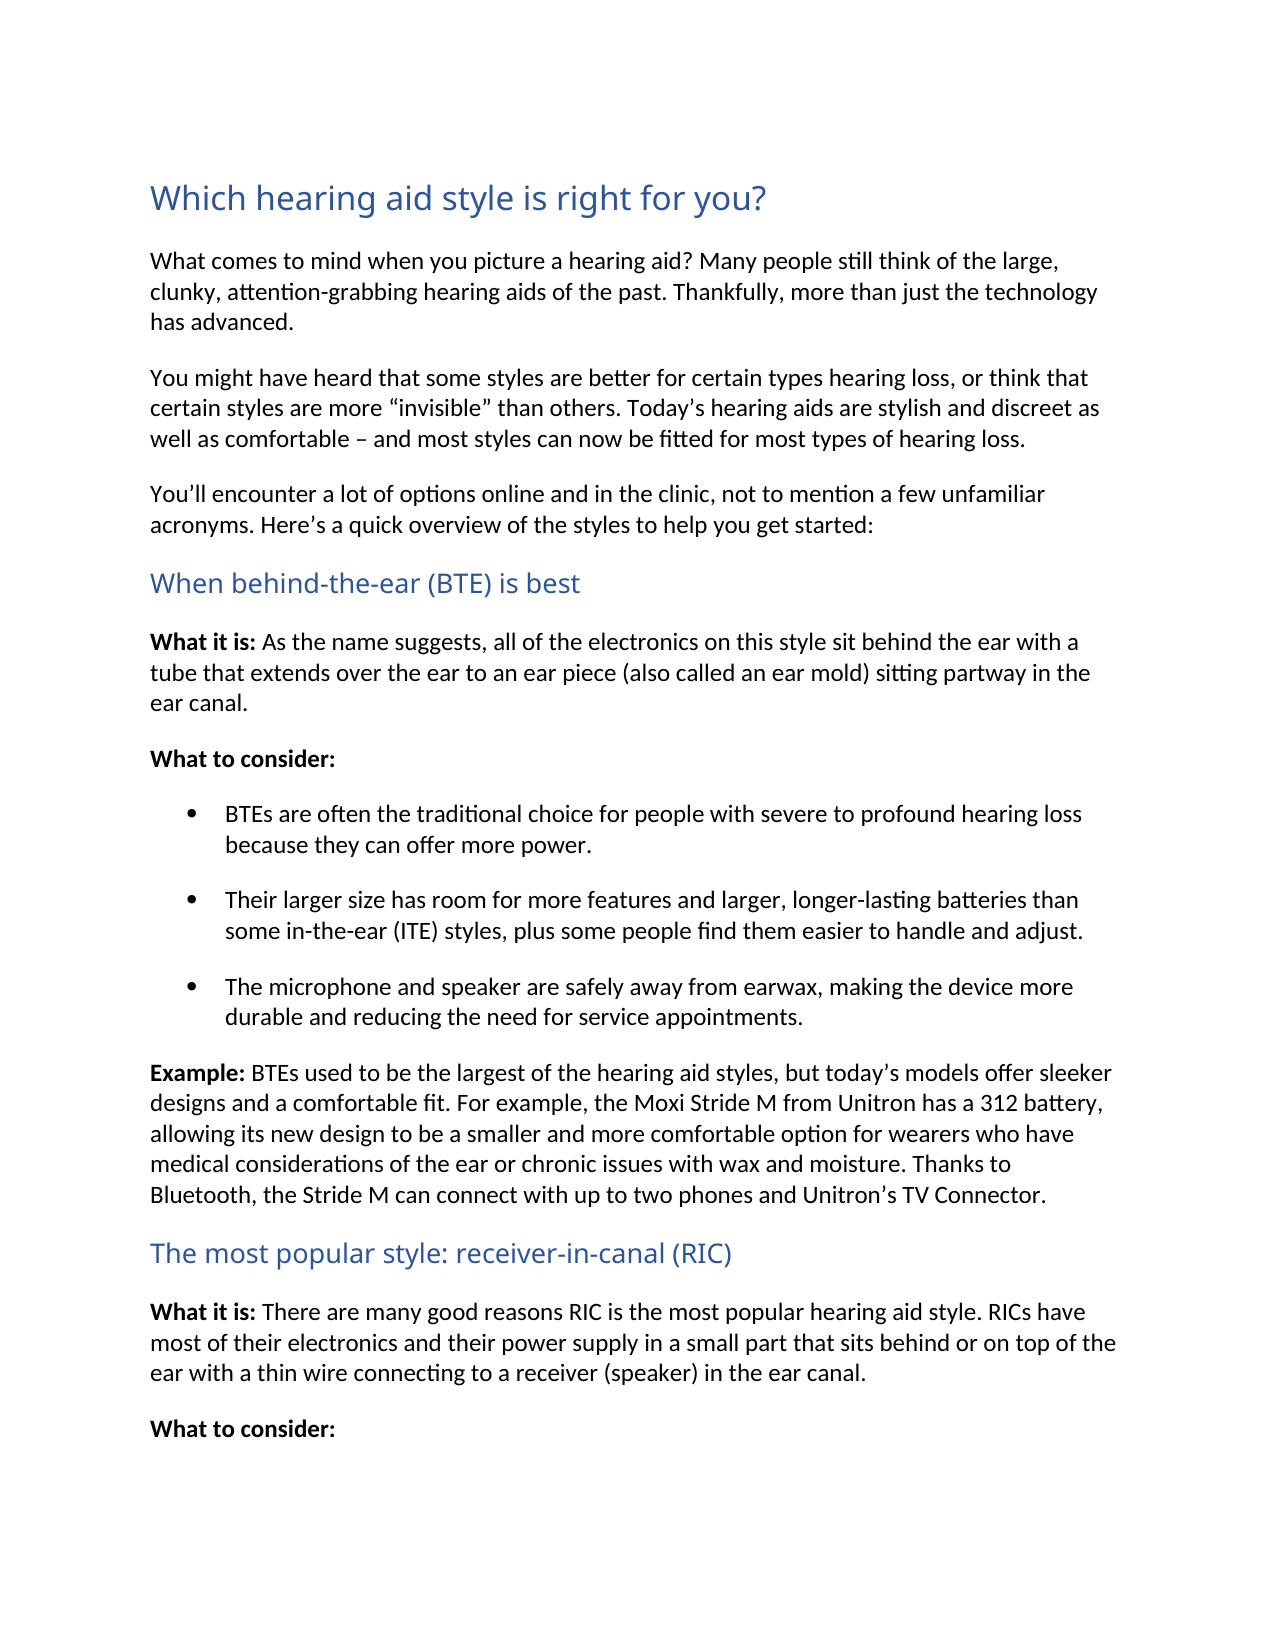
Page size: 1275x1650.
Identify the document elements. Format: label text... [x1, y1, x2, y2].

subtitle The microphone and speaker are safely away from earwax, making the device more durable and reducing the need for service appointments. [187, 971, 1125, 1032]
subtitle What it is: As the name suggests, all of the electronics on this style sit behind the ear with a tube that extends over the ear to an ear piece (also called an ear mold) sitting partway in the ear canal. [150, 626, 1125, 718]
text What comes to mind when you picture a hearing aid? Many people still think of the large, clunky, attention-grabbing hearing aids of the past. Thankfully, more than just the technology has advanced. [150, 245, 1125, 337]
text You might have heard that some styles are better for certain types hearing loss, or think that certain styles are more “invisible” than others. Today’s hearing aids are stylish and discreet as well as comfortable – and most styles can now be fitted for most types of hearing loss. [150, 362, 1125, 453]
subtitle Their larger size has room for more features and larger, longer-lasting batteries than some in-the-ear (ITE) styles, plus some people find them easier to handle and adjust. [187, 884, 1125, 946]
text Example: BTEs used to be the largest of the hearing aid styles, but today’s models offer sleeker designs and a comfortable fit. For example, the Moxi Stride M from Unitron has a 312 battery, allowing its new design to be a smaller and more comfortable option for wearers who have medical considerations of the ear or chronic issues with wax and moisture. Thanks to Bluetooth, the Stride M can connect with up to two phones and Unitron’s TV Connector. [150, 1057, 1125, 1209]
subtitle When behind-the-ear (BTE) is best [150, 564, 1125, 601]
subtitle The most popular style: receiver-in-canal (RIC) [150, 1234, 1125, 1271]
subtitle Which hearing aid style is right for you? [150, 175, 1125, 220]
text What it is: There are many good reasons RIC is the most popular hearing aid style. RICs have most of their electronics and their power supply in a small part that sits behind or on top of the ear with a thin wire connecting to a receiver (speaker) in the ear canal. [150, 1296, 1125, 1388]
text What to consider: [150, 1413, 1125, 1443]
text You’ll encounter a lot of options online and in the clinic, not to mention a few unfamiliar acronyms. Here’s a quick overview of the styles to help you get started: [150, 478, 1125, 539]
subtitle BTEs are often the traditional choice for people with severe to profound hearing loss because they can offer more power. [187, 798, 1125, 859]
text What to consider: [150, 743, 1125, 773]
